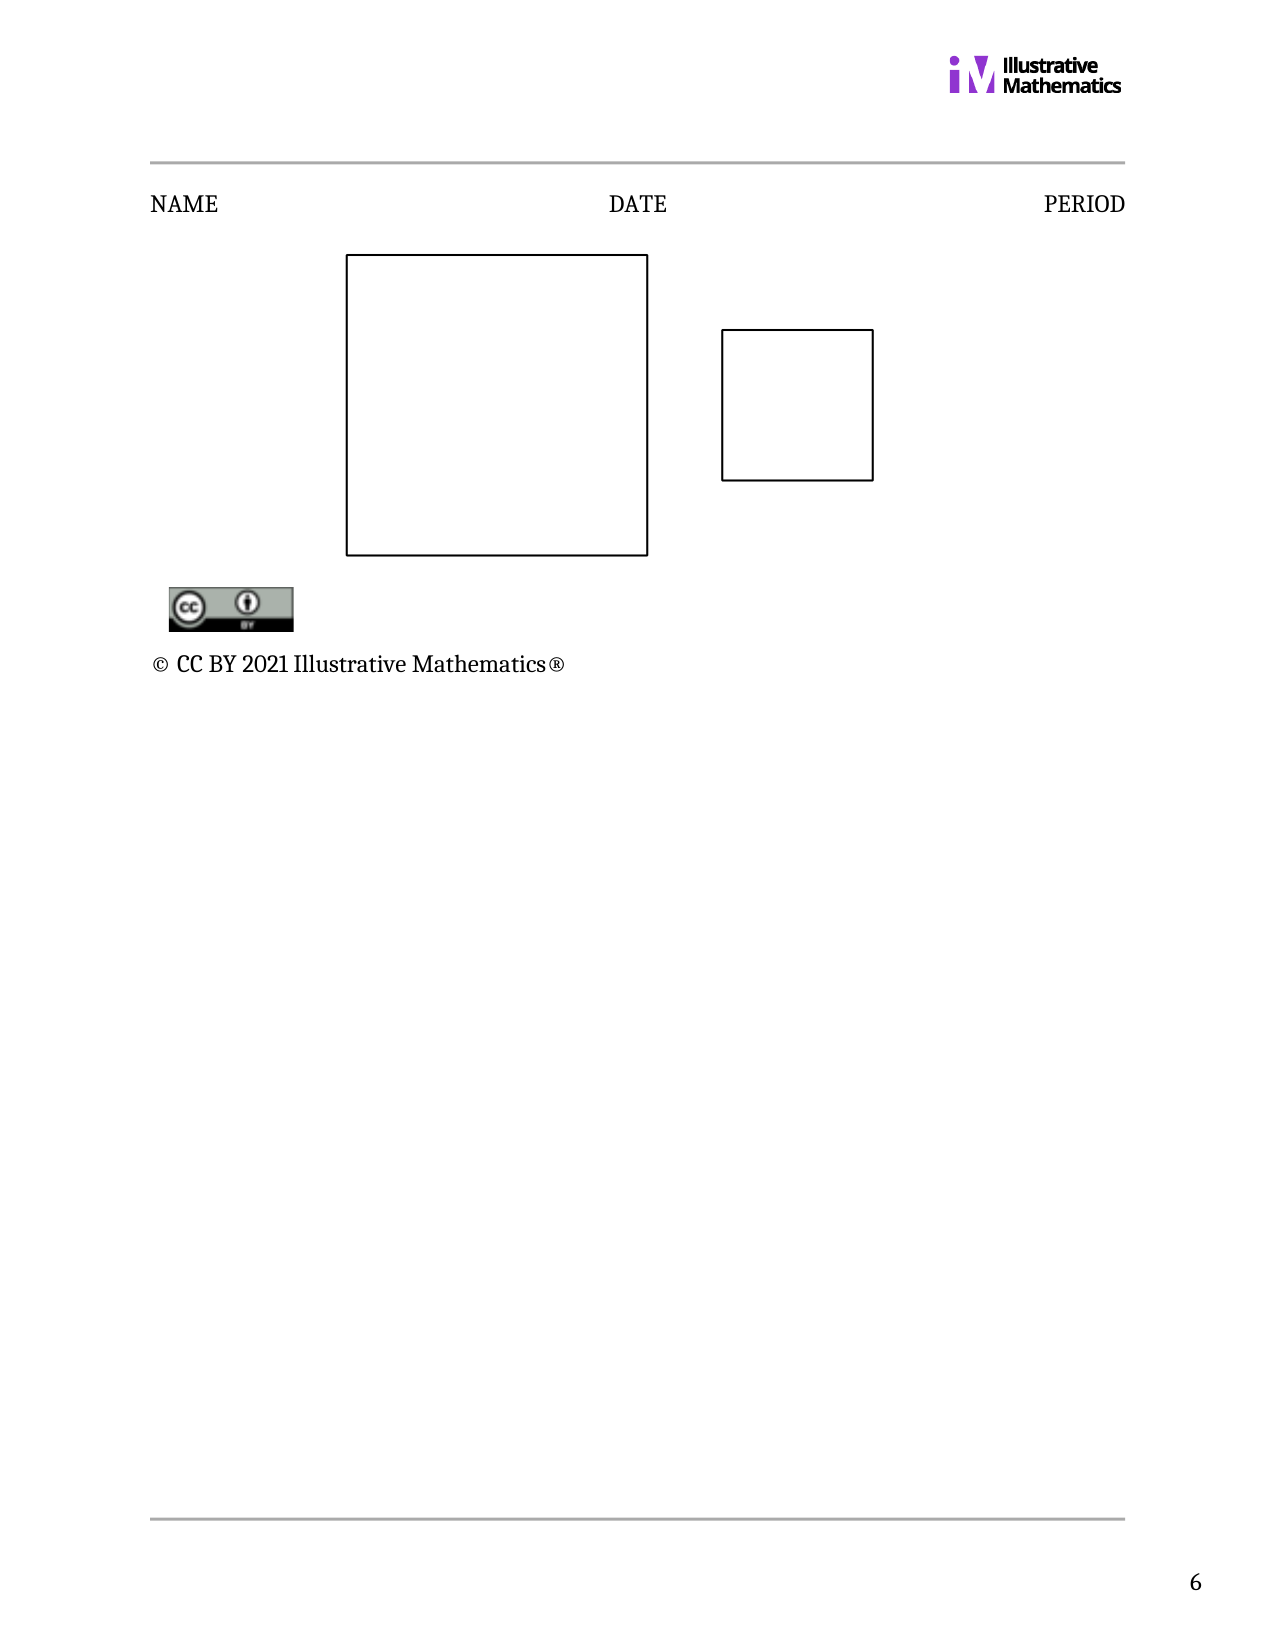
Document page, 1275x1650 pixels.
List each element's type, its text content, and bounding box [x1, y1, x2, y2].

picture [949, 55, 1121, 93]
text © CC BY 2021 Illustrative Mathematics® [150, 650, 1125, 679]
picture [243, 247, 975, 563]
picture [168, 587, 294, 632]
